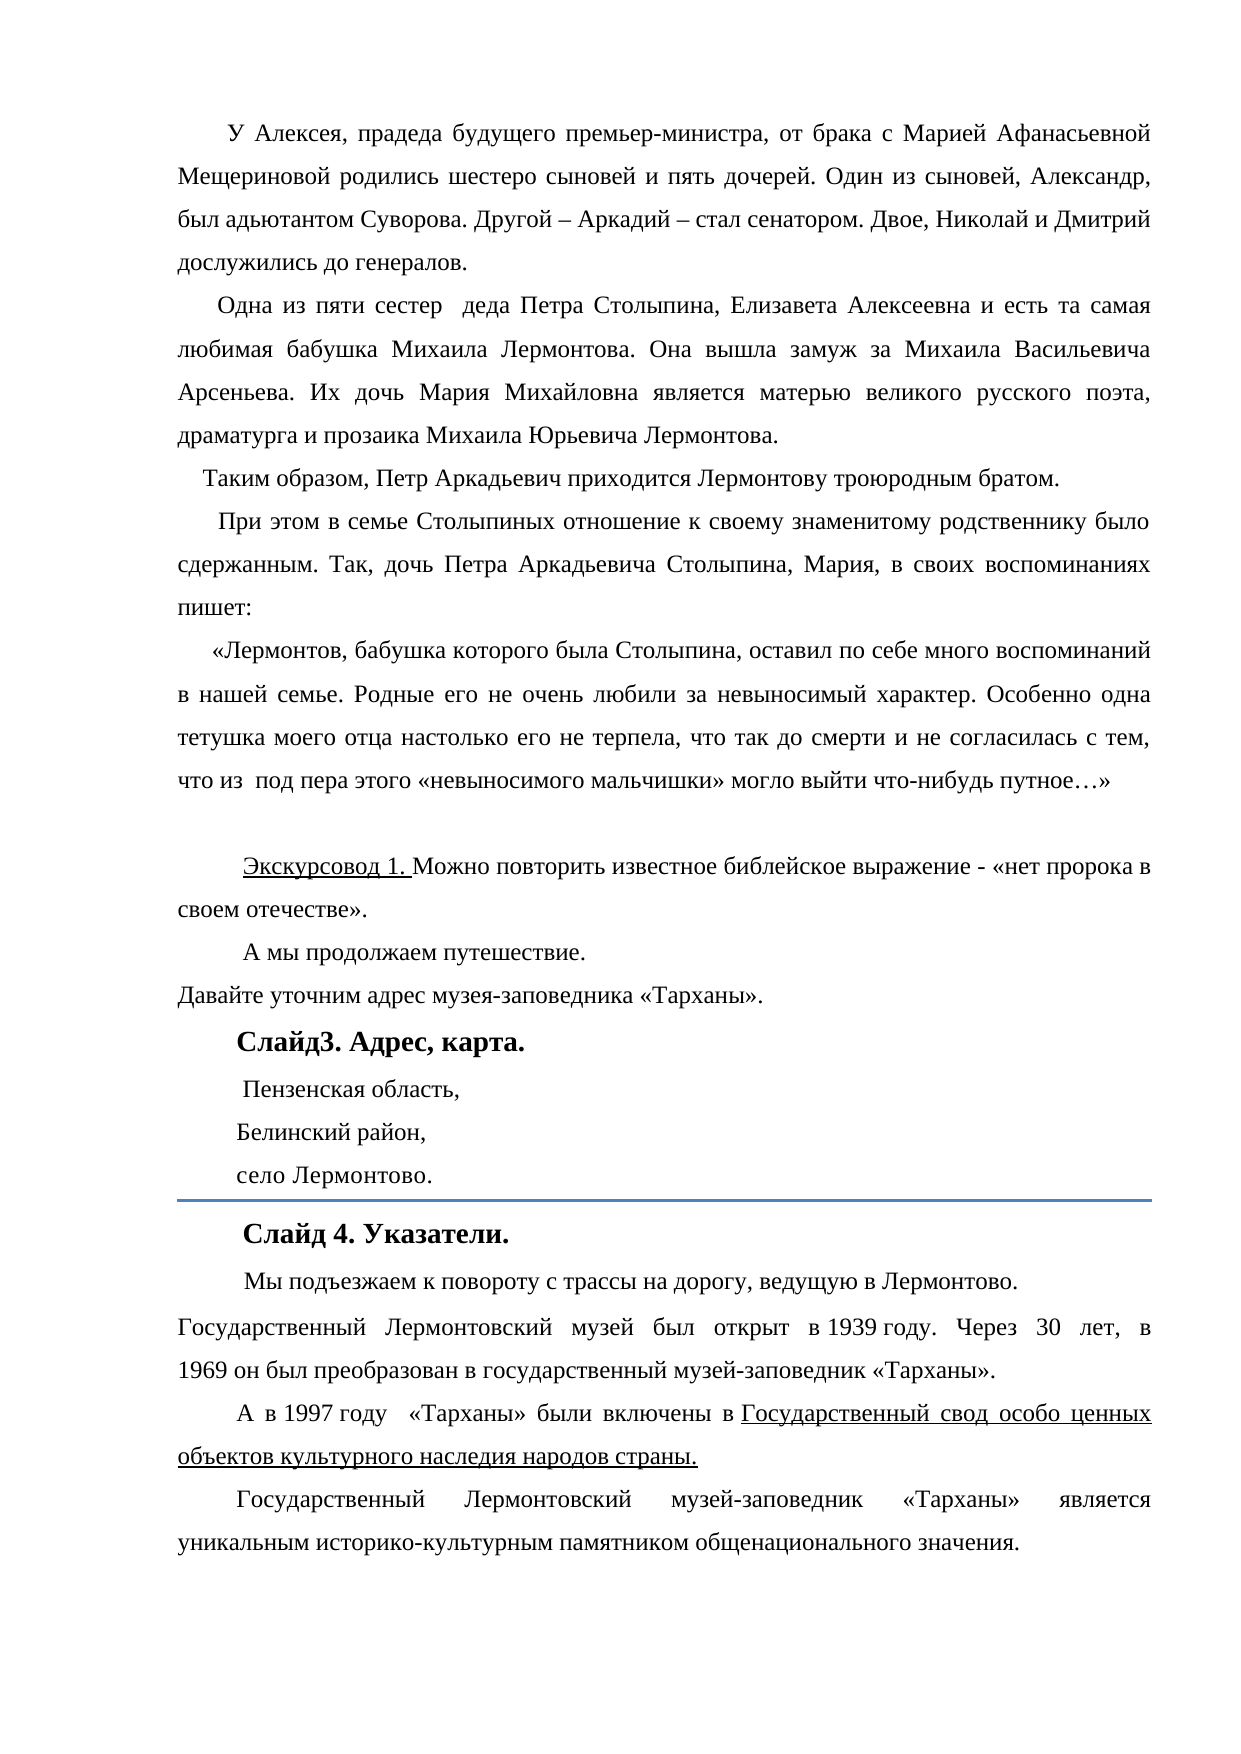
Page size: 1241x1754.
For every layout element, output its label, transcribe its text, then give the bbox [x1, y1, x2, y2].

text А в 1997 году «Тарханы» были включены в Государственный свод особо ценных объектов культурного наследия народов страны. [177, 1398, 1152, 1470]
text Слайд3. Адрес, карта. [177, 1024, 1152, 1057]
text Одна из пяти сестер деда Петра Столыпина, Елизавета Алексеевна и есть та самая любимая бабушка Михаила Лермонтова. Она вышла замуж за Михаила Васильевича Арсеньева. Их дочь Мария Михайловна является матерью великого русского поэта, драматурга и прозаика Михаила Юрьевича Лермонтова. [177, 291, 1152, 449]
text При этом в семье Столыпиных отношение к своему знаменитому родственнику было сдержанным. Так, дочь Петра Аркадьевича Столыпина, Мария, в своих воспоминаниях пишет: [177, 506, 1152, 621]
text «Лермонтов, бабушка которого была Столыпина, оставил по себе много воспоминаний в нашей семье. Родные его не очень любили за невыносимый характер. Особенно одна тетушка моего отца настолько его не терпела, что так до смерти и не согласилась с тем, что из под пера этого «невыносимого мальчишки» могло выйти что-нибудь путное…» [177, 636, 1152, 794]
text Слайд 4. Указатели. [177, 1216, 1152, 1249]
text Таким образом, Петр Аркадьевич приходится Лермонтову троюродным братом. [177, 463, 1152, 492]
text Государственный Лермонтовский музей был открыт в 1939 году. Через 30 лет, в 1969 он был преобразован в государственный музей-заповедник «Тарханы». [177, 1312, 1152, 1384]
text Давайте уточним адрес музея-заповедника «Тарханы». [177, 981, 1152, 1009]
text Государственный Лермонтовский музей-заповедник «Тарханы» является уникальным историко-культурным памятником общенационального значения. [177, 1484, 1152, 1556]
text Мы подъезжаем к повороту с трассы на дорогу, ведущую в Лермонтово. [177, 1266, 1152, 1295]
text Белинский район, [177, 1117, 1152, 1146]
title село Лермонтово. [177, 1160, 1152, 1199]
text Экскурсовод 1. Можно повторить известное библейское выражение - «нет пророка в своем отечестве». [177, 851, 1152, 923]
text Пензенская область, [177, 1074, 1152, 1103]
text У Алексея, прадеда будущего премьер-министра, от брака с Марией Афанасьевной Мещериновой родились шестеро сыновей и пять дочерей. Один из сыновей, Александр, был адьютантом Суворова. Другой – Аркадий – стал сенатором. Двое, Николай и Дмитрий дослужились до генералов. [177, 118, 1152, 276]
text А мы продолжаем путешествие. [177, 937, 1152, 966]
